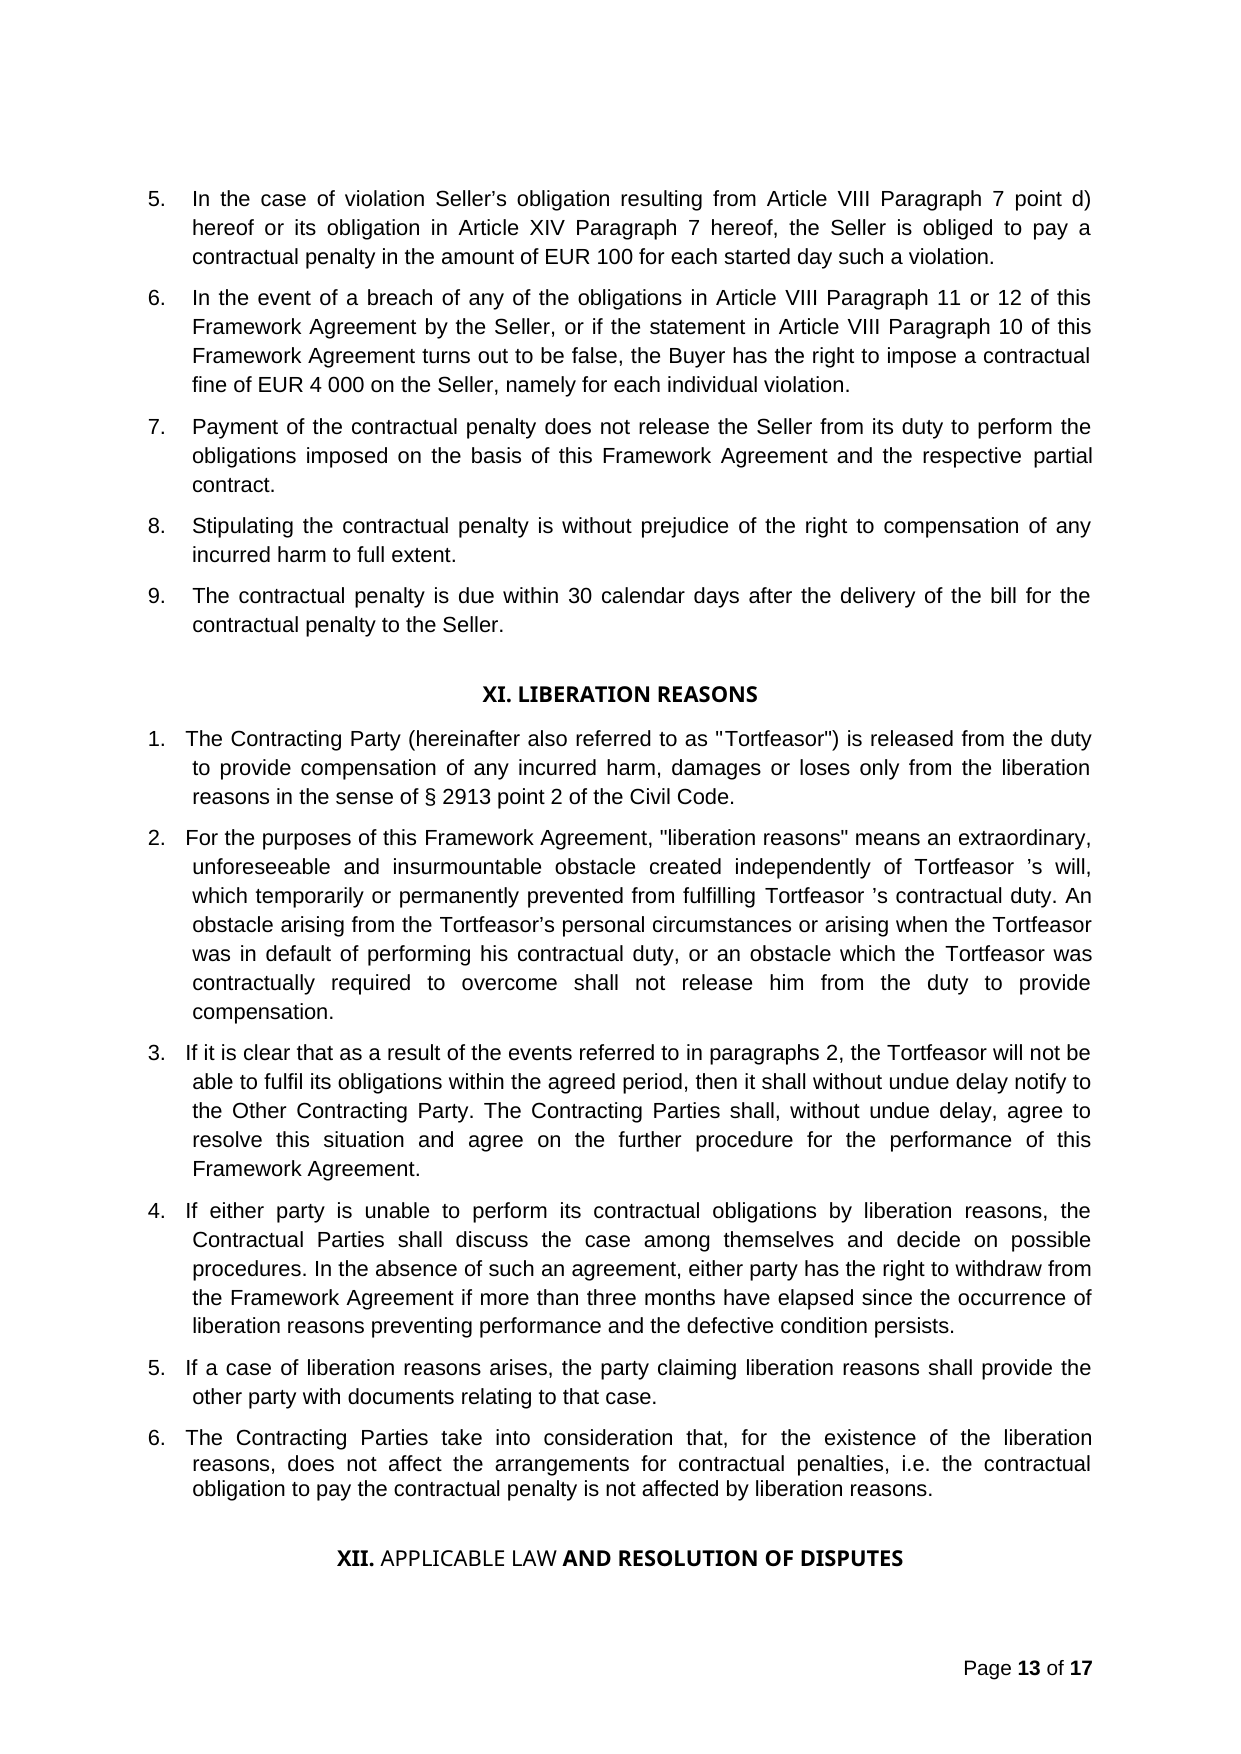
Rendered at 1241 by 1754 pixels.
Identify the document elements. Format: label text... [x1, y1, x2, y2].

list For the purposes of this Framework Agreement, "liberation reasons" means an extraordinary, unforeseeable and insurmountable obstacle created independently of Tortfeasor ’s will, which temporarily or permanently prevented from fulfilling Tortfeasor ’s contractual duty. An obstacle arising from the Tortfeasor’s personal circumstances or arising when the Tortfeasor was in default of performing his contractual duty, or an obstacle which the Tortfeasor was contractually required to overcome shall not release him from the duty to provide compensation. [148, 825, 1093, 1024]
list In the case of violation Seller’s obligation resulting from Article VIII Paragraph 7 point d) hereof or its obligation in Article XIV Paragraph 7 hereof, the Seller is obliged to pay a contractual penalty in the amount of EUR 100 for each started day such a violation. [148, 186, 1093, 269]
text XII. APPLICABLE LAW AND RESOLUTION OF DISPUTES [148, 1543, 1093, 1573]
text XI. LIBERATION REASONS [148, 679, 1093, 709]
list If it is clear that as a result of the events referred to in paragraphs 2, the Tortfeasor will not be able to fulfil its obligations within the agreed period, then it shall without undue delay notify to the Other Contracting Party. The Contracting Parties shall, without undue delay, agree to resolve this situation and agree on the further procedure for the performance of this Framework Agreement. [148, 1040, 1093, 1181]
list The contractual penalty is due within 30 calendar days after the delivery of the bill for the contractual penalty to the Seller. [148, 583, 1093, 638]
list Stipulating the contractual penalty is without prejudice of the right to compensation of any incurred harm to full extent. [148, 513, 1093, 567]
list Payment of the contractual penalty does not release the Seller from its duty to perform the obligations imposed on the basis of this Framework Agreement and the respective partial contract. [148, 414, 1093, 497]
list If either party is unable to perform its contractual obligations by liberation reasons, the Contractual Parties shall discuss the case among themselves and decide on possible procedures. In the absence of such an agreement, either party has the right to withdraw from the Framework Agreement if more than three months have elapsed since the occurrence of liberation reasons preventing performance and the defective condition persists. [148, 1198, 1093, 1339]
list In the event of a breach of any of the obligations in Article VIII Paragraph 11 or 12 of this Framework Agreement by the Seller, or if the statement in Article VIII Paragraph 10 of this Framework Agreement turns out to be false, the Buyer has the right to impose a contractual fine of EUR 4 000 on the Seller, namely for each individual violation. [148, 285, 1093, 397]
list The Contracting Parties take into consideration that, for the existence of the liberation reasons, does not affect the arrangements for contractual penalties, i.e. the contractual obligation to pay the contractual penalty is not affected by liberation reasons. [148, 1425, 1093, 1501]
list The Contracting Party (hereinafter also referred to as "Tortfeasor") is released from the duty to provide compensation of any incurred harm, damages or loses only from the liberation reasons in the sense of § 2913 point 2 of the Civil Code. [148, 726, 1093, 809]
list If a case of liberation reasons arises, the party claiming liberation reasons shall provide the other party with documents relating to that case. [148, 1355, 1093, 1409]
